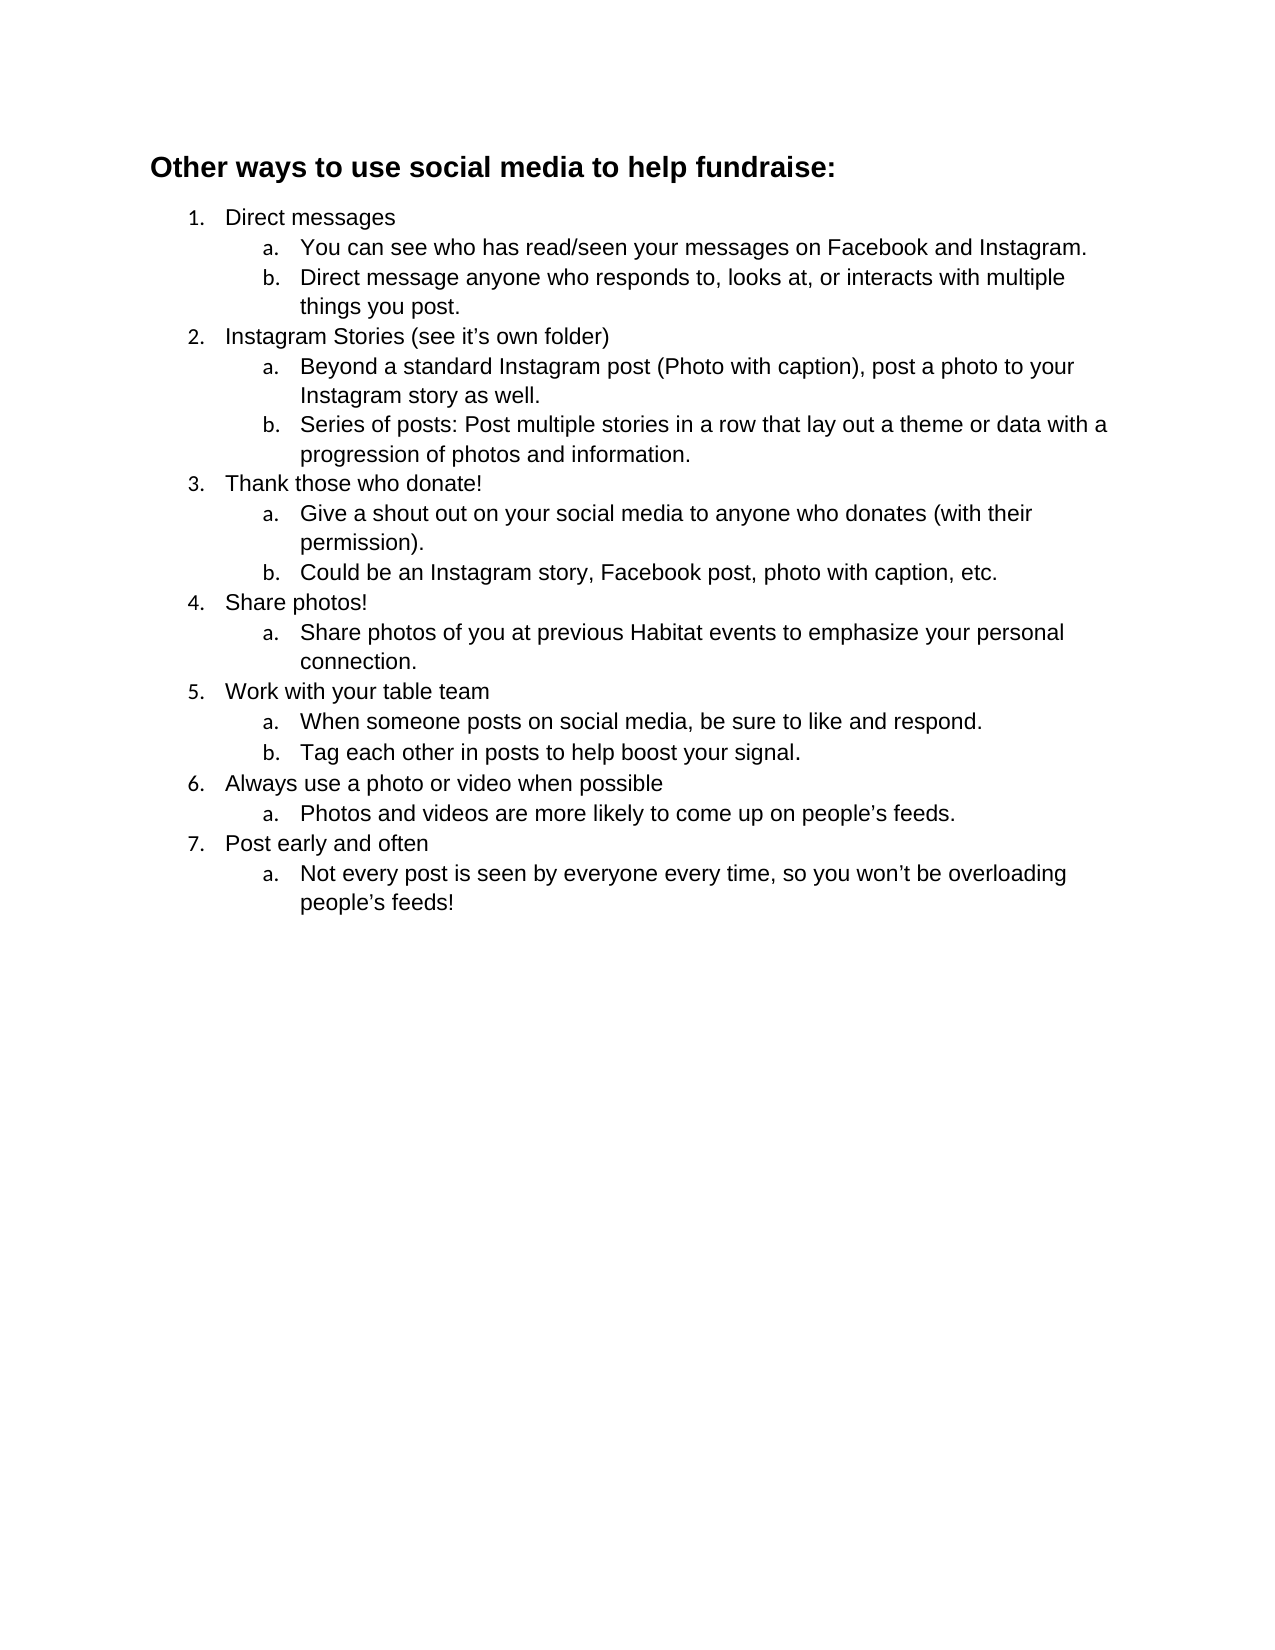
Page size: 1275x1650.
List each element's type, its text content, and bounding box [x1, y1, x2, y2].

list Photos and videos are more likely to come up on people’s feeds. [262, 799, 1125, 827]
list Give a shout out on your social media to anyone who donates (with their permission). [262, 499, 1125, 556]
list Direct messages [187, 203, 1125, 231]
list Beyond a standard Instagram post (Photo with caption), post a photo to your Instagram story as well. [262, 352, 1125, 408]
list Series of posts: Post multiple stories in a row that lay out a theme or data with a progression of photos and information. [262, 411, 1125, 467]
list Could be an Instagram story, Facebook post, photo with caption, etc. [262, 558, 1125, 586]
text Other ways to use social media to help fundraise: [150, 150, 1125, 183]
list Direct message anyone who responds to, looks at, or interacts with multiple things you post. [262, 263, 1125, 320]
list Not every post is seen by everyone every time, so you won’t be overloading people’s feeds! [262, 859, 1125, 916]
list Post early and often [187, 829, 1125, 857]
list Share photos of you at previous Habitat events to emphasize your personal connection. [262, 618, 1125, 675]
list Always use a photo or video when possible [187, 769, 1125, 797]
list Thank those who donate! [187, 469, 1125, 497]
list Work with your table team [187, 677, 1125, 705]
list You can see who has read/seen your messages on Facebook and Instagram. [262, 233, 1125, 261]
list When someone posts on social media, be sure to like and respond. [262, 707, 1125, 735]
list Instagram Stories (see it’s own folder) [187, 322, 1125, 350]
list Tag each other in posts to help boost your signal. [262, 737, 1125, 766]
list Share photos! [187, 588, 1125, 616]
